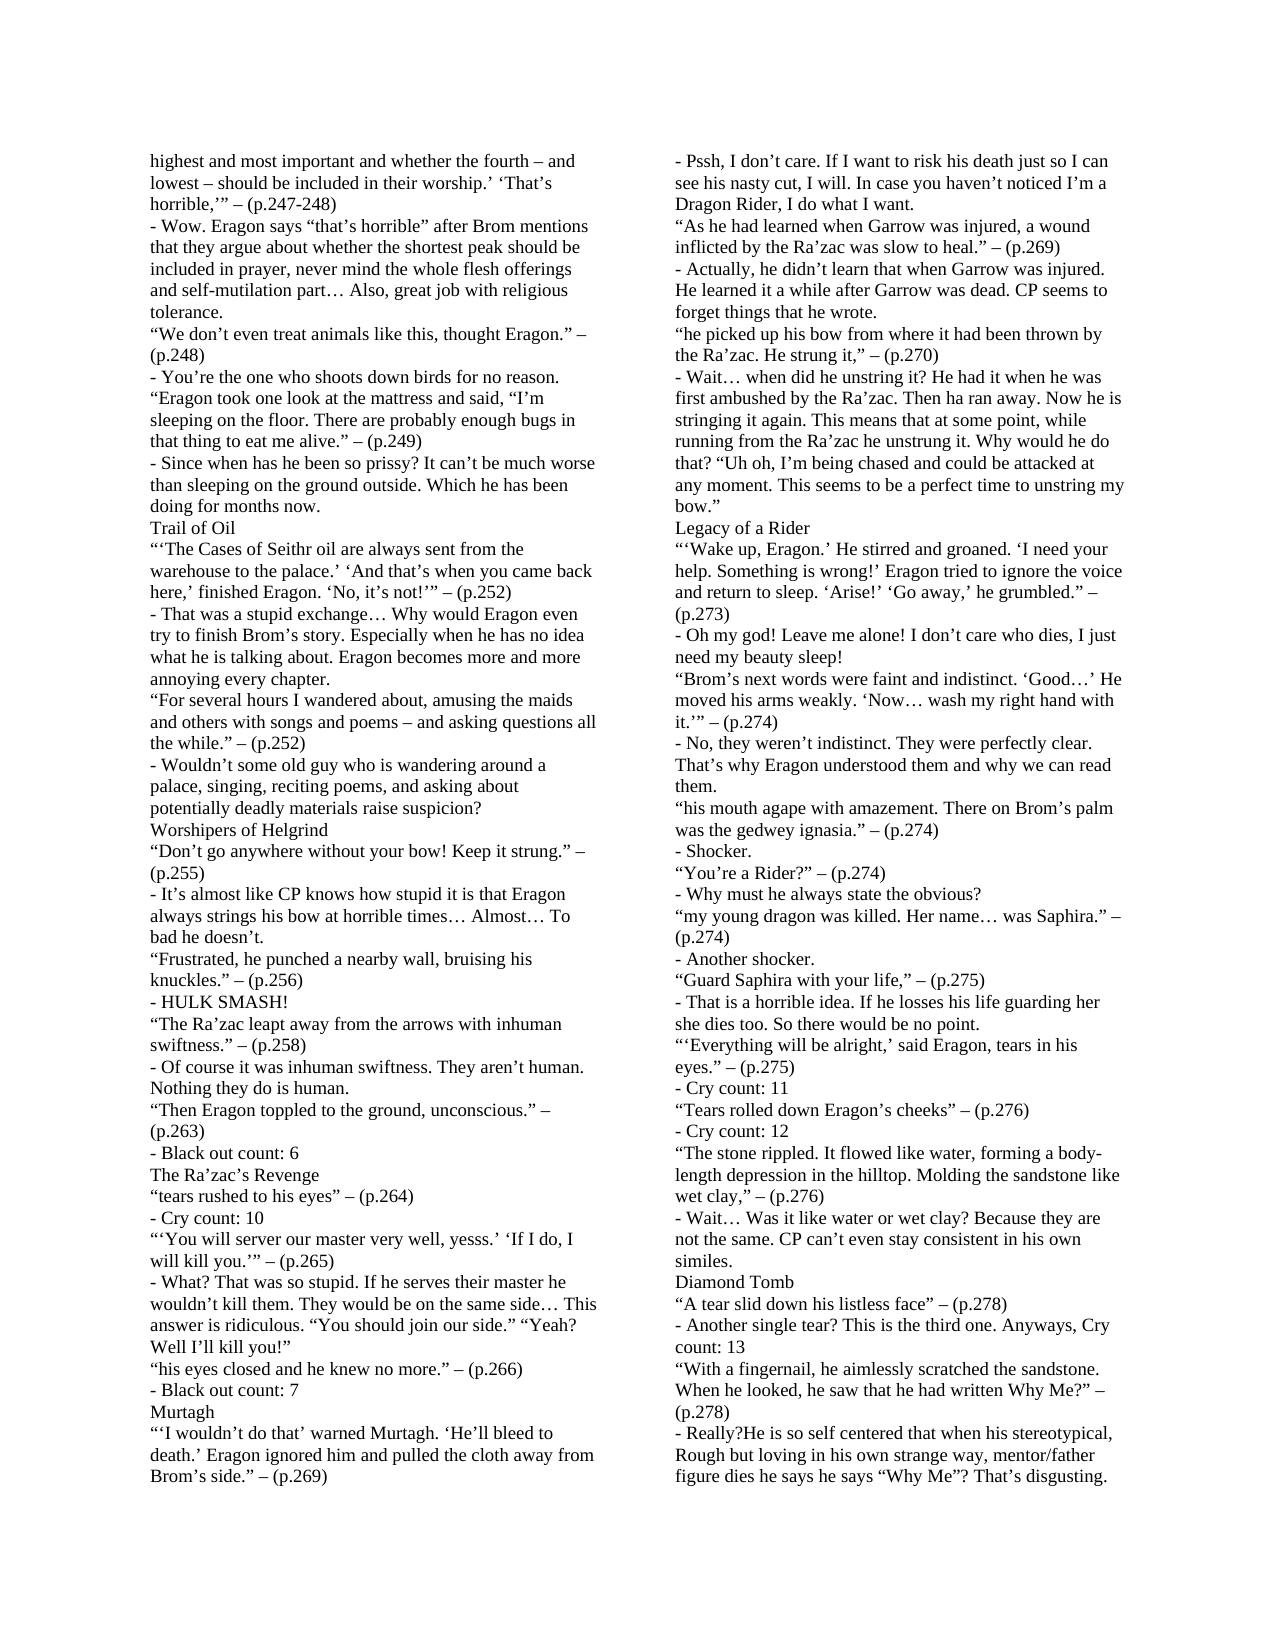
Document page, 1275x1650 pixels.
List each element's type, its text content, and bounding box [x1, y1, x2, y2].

text “‘You will server our master very well, yesss.’ ‘If I do, I will kill you.’” – (p.265) [150, 1228, 600, 1271]
text “With a fingernail, he aimlessly scratched the sandstone. When he looked, he saw that he had written Why Me?” – (p.278) [675, 1357, 1125, 1422]
text “A tear slid down his listless face” – (p.278) [675, 1293, 1125, 1314]
text Trail of Oil [150, 517, 600, 538]
text “‘Wake up, Eragon.’ He stirred and groaned. ‘I need your help. Something is wrong!’ Eragon tried to ignore the voice and return to sleep. ‘Arise!’ ‘Go away,’ he grumbled.” – (p.273) [675, 538, 1125, 624]
text - Wow. Eragon says “that’s horrible” after Brom mentions that they argue about whether the shortest peak should be included in prayer, never mind the whole flesh offerings and self-mutilation part… Also, great job with religious tolerance. [150, 215, 600, 322]
text - No, they weren’t indistinct. They were perfectly clear. That’s why Eragon understood them and why we can read them. [675, 732, 1125, 797]
text - Why must he always state the obvious? [675, 883, 1125, 905]
text - Black out count: 6 [150, 1142, 600, 1163]
text - Of course it was inhuman swiftness. They aren’t human. Nothing they do is human. [150, 1056, 600, 1099]
text “his eyes closed and he knew no more.” – (p.266) [150, 1357, 600, 1379]
text “‘I wouldn’t do that’ warned Murtagh. ‘He’ll bleed to death.’ Eragon ignored him and pulled the cloth away from Brom’s side.” – (p.269) [150, 1422, 600, 1487]
text The Ra’zac’s Revenge [150, 1163, 600, 1185]
text - Actually, he didn’t learn that when Garrow was injured. He learned it a while after Garrow was dead. CP seems to forget things that he wrote. [675, 258, 1125, 322]
text Legacy of a Rider [675, 517, 1125, 538]
text “Guard Saphira with your life,” – (p.275) [675, 969, 1125, 991]
text “Don’t go anywhere without your bow! Keep it strung.” – (p.255) [150, 840, 600, 883]
text - You’re the one who shoots down birds for no reason. [150, 366, 600, 387]
text “As he had learned when Garrow was injured, a wound inflicted by the Ra’zac was slow to heal.” – (p.269) [675, 215, 1125, 258]
text - What? That was so stupid. If he serves their master he wouldn’t kill them. They would be on the same side… This answer is ridiculous. “You should join our side.” “Yeah? Well I’ll kill you!” [150, 1271, 600, 1357]
text - Pssh, I don’t care. If I want to risk his death just so I can see his nasty cut, I will. In case you haven’t noticed I’m a Dragon Rider, I do what I want. [675, 150, 1125, 215]
text “Tears rolled down Eragon’s cheeks” – (p.276) [675, 1099, 1125, 1120]
text - Cry count: 10 [150, 1207, 600, 1228]
text “For several hours I wandered about, amusing the maids and others with songs and poems – and asking questions all the while.” – (p.252) [150, 689, 600, 754]
text “The Ra’zac leapt away from the arrows with inhuman swiftness.” – (p.258) [150, 1012, 600, 1056]
text “Frustrated, he punched a nearby wall, bruising his knuckles.” – (p.256) [150, 948, 600, 991]
text “Brom’s next words were faint and indistinct. ‘Good…’ He moved his arms weakly. ‘Now… wash my right hand with it.’” – (p.274) [675, 667, 1125, 732]
text - Black out count: 7 [150, 1379, 600, 1401]
text “he picked up his bow from where it had been thrown by the Ra’zac. He strung it,” – (p.270) [675, 322, 1125, 366]
text “my young dragon was killed. Her name… was Saphira.” – (p.274) [675, 905, 1125, 948]
text - It’s almost like CP knows how stupid it is that Eragon always strings his bow at horrible times… Almost… To bad he doesn’t. [150, 883, 600, 948]
text Murtagh [150, 1401, 600, 1422]
text “Eragon took one look at the mattress and said, “I’m sleeping on the floor. There are probably enough bugs in that thing to eat me alive.” – (p.249) [150, 387, 600, 452]
text - Wait… Was it like water or wet clay? Because they are not the same. CP can’t even stay consistent in his own similes. [675, 1207, 1125, 1271]
text - Really?He is so self centered that when his stereotypical, Rough but loving in his own strange way, mentor/father figure dies he says he says “Why Me”? That’s disgusting. [675, 1422, 1125, 1487]
text “‘The Cases of Seithr oil are always sent from the warehouse to the palace.’ ‘And that’s when you came back here,’ finished Eragon. ‘No, it’s not!’” – (p.252) [150, 538, 600, 603]
text - Wait… when did he unstring it? He had it when he was first ambushed by the Ra’zac. Then ha ran away. Now he is stringing it again. This means that at some point, while running from the Ra’zac he unstrung it. Why would he do that? “Uh oh, I’m being chased and could be attacked at any moment. This seems to be a perfect time to unstring my bow.” [675, 366, 1125, 517]
text “We don’t even treat animals like this, thought Eragon.” – (p.248) [150, 322, 600, 366]
text - Another shocker. [675, 948, 1125, 969]
text - Wouldn’t some old guy who is wandering around a palace, singing, reciting poems, and asking about potentially deadly materials raise suspicion? [150, 754, 600, 818]
text - Shocker. [675, 840, 1125, 862]
text “You’re a Rider?” – (p.274) [675, 862, 1125, 883]
text - Cry count: 11 [675, 1077, 1125, 1099]
text “his mouth agape with amazement. There on Brom’s palm was the gedwey ignasia.” – (p.274) [675, 797, 1125, 840]
text - HULK SMASH! [150, 991, 600, 1012]
text “‘Everything will be alright,’ said Eragon, tears in his eyes.” – (p.275) [675, 1034, 1125, 1077]
text - Oh my god! Leave me alone! I don’t care who dies, I just need my beauty sleep! [675, 624, 1125, 667]
text - Since when has he been so prissy? It can’t be much worse than sleeping on the ground outside. Which he has been doing for months now. [150, 452, 600, 517]
text - Another single tear? This is the third one. Anyways, Cry count: 13 [675, 1314, 1125, 1357]
text Worshipers of Helgrind [150, 818, 600, 840]
text - That was a stupid exchange… Why would Eragon even try to finish Brom’s story. Especially when he has no idea what he is talking about. Eragon becomes more and more annoying every chapter. [150, 603, 600, 689]
text “The stone rippled. It flowed like water, forming a body-length depression in the hilltop. Molding the sandstone like wet clay,” – (p.276) [675, 1142, 1125, 1207]
text “Then Eragon toppled to the ground, unconscious.” – (p.263) [150, 1099, 600, 1142]
text - Cry count: 12 [675, 1120, 1125, 1142]
text - That is a horrible idea. If he losses his life guarding her she dies too. So there would be no point. [675, 991, 1125, 1034]
text Diamond Tomb [675, 1271, 1125, 1293]
text “tears rushed to his eyes” – (p.264) [150, 1185, 600, 1207]
